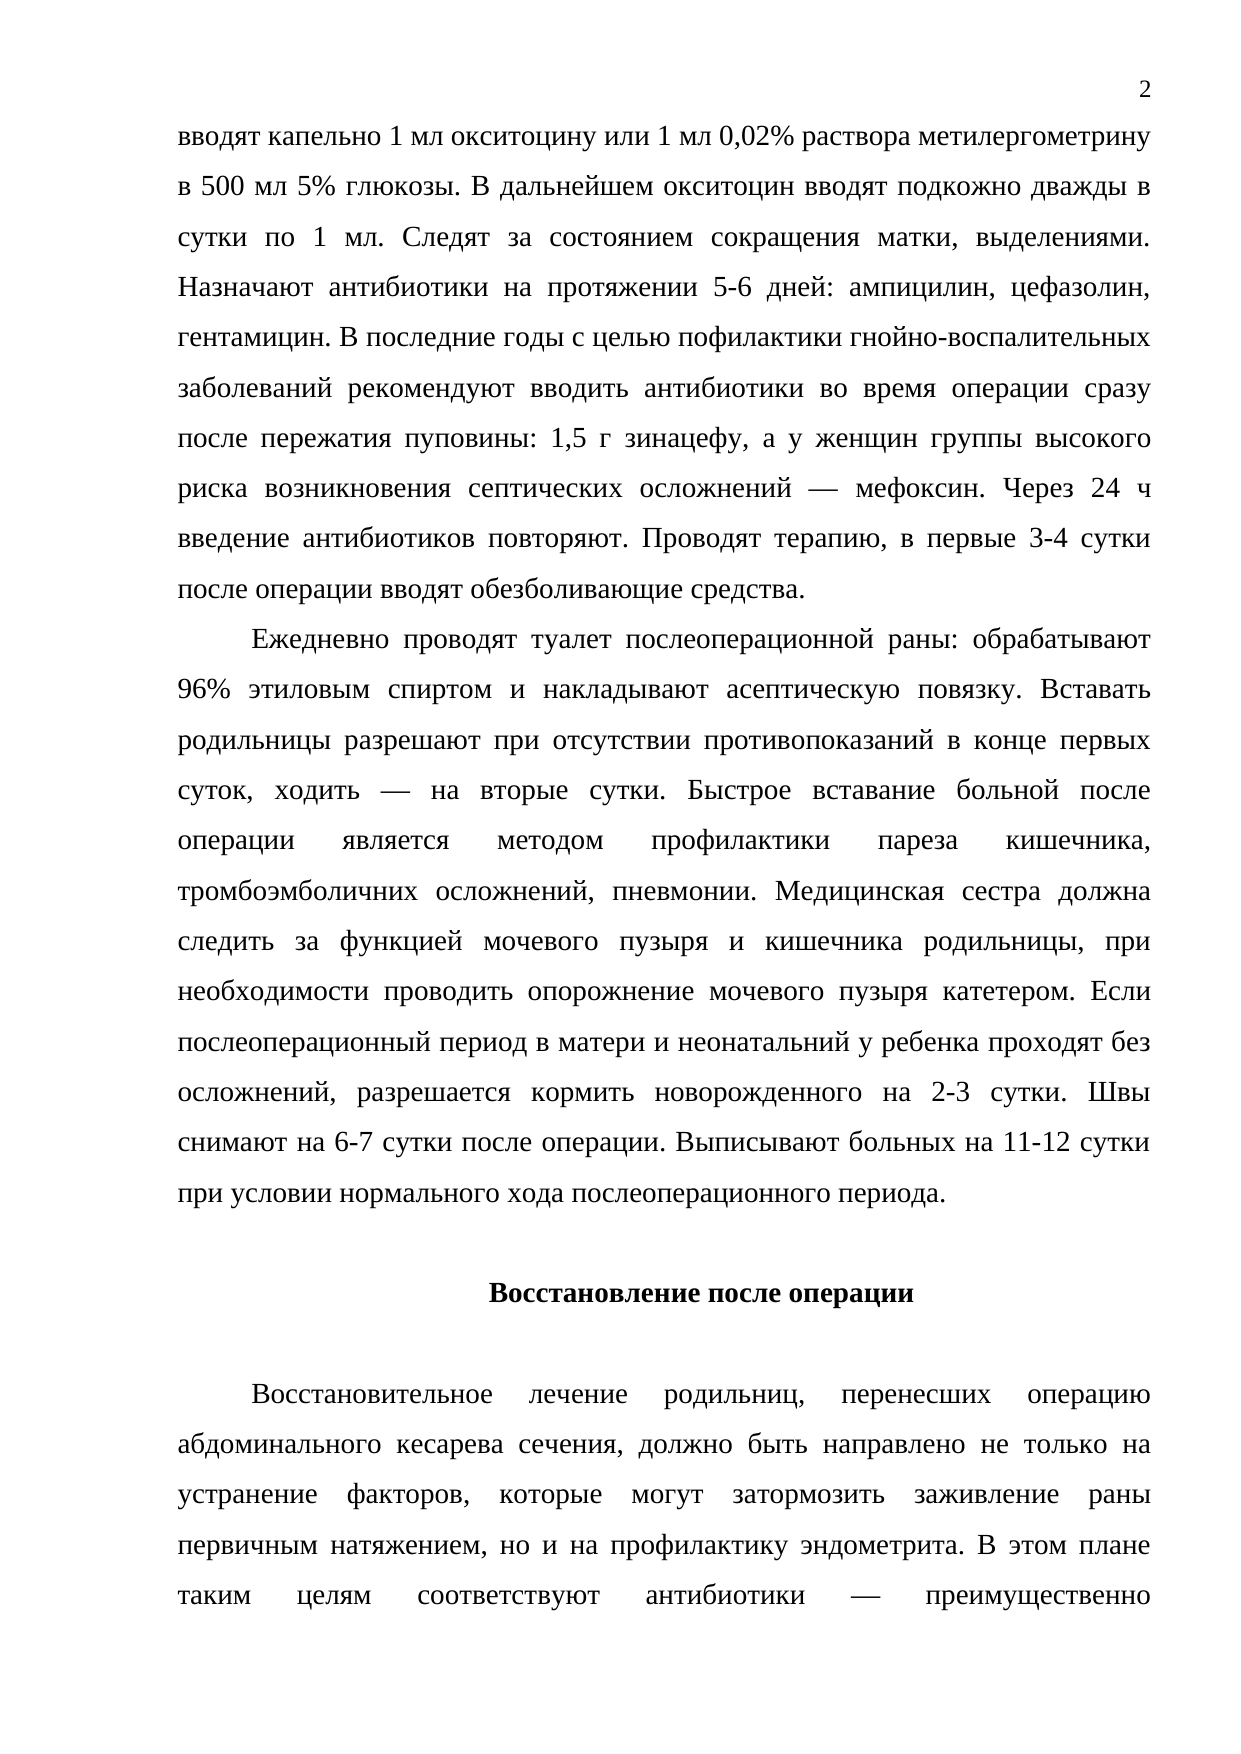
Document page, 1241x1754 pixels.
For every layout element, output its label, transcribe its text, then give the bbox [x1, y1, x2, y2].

text Ежедневно проводят туалет послеоперационной раны: обрабатывают 96% этиловым спиртом и накладывают асептическую повязку. Вставать родильницы разрешают при отсутствии противопоказаний в конце первых суток, ходить — на вторые сутки. Быстрое вставание больной после операции является методом профилактики пареза кишечника, тромбоэмболичних осложнений, пневмонии. Медицинская сестра должна следить за функцией мочевого пузыря и кишечника родильницы, при необходимости проводить опорожнение мочевого пузыря катетером. Если послеоперационный период в матери и неонатальний у ребенка проходят без осложнений, разрешается кормить новорожденного на 2-3 сутки. Швы снимают на 6-7 сутки после операции. Выписывают больных на 11-12 сутки при условии нормального хода послеоперационного периода. [177, 621, 1152, 1208]
text Восстановление после операции [177, 1275, 1152, 1309]
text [177, 1376, 1152, 1611]
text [177, 118, 1152, 604]
